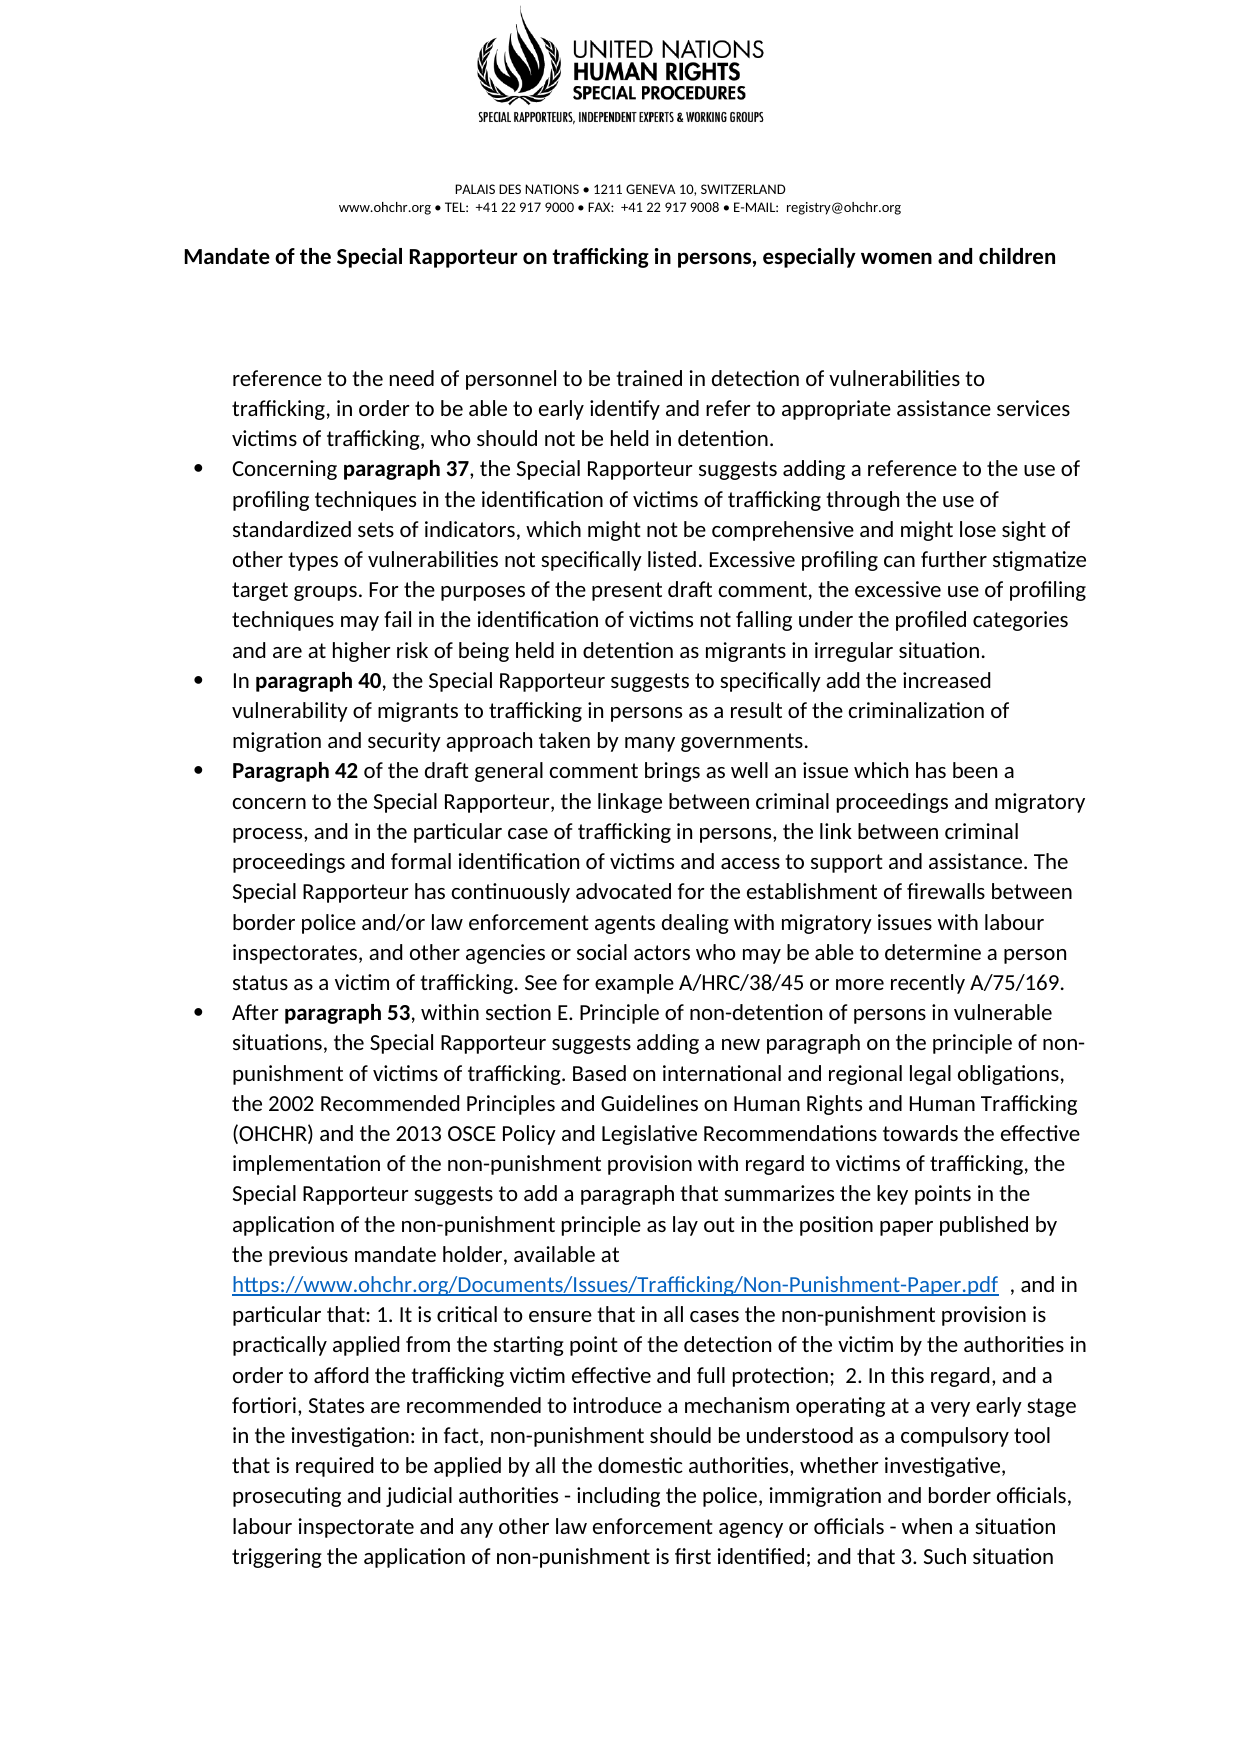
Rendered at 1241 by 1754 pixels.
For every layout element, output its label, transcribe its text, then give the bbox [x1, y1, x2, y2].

list Paragraph 42 of the draft general comment brings as well an issue which has been a concern to the Special Rapporteur, the linkage between criminal proceedings and migratory process, and in the particular case of trafficking in persons, the link between criminal proceedings and formal identification of victims and access to support and assistance. The Special Rapporteur has continuously advocated for the establishment of firewalls between border police and/or law enforcement agents dealing with migratory issues with labour inspectorates, and other agencies or social actors who may be able to determine a person status as a victim of trafficking. See for example A/HRC/38/45 or more recently A/75/169. [194, 757, 1090, 996]
picture [387, 0, 853, 165]
list In paragraph 40, the Special Rapporteur suggests to specifically add the increased vulnerability of migrants to trafficking in persons as a result of the criminalization of migration and security approach taken by many governments. [194, 666, 1090, 754]
list Concerning paragraph 37, the Special Rapporteur suggests adding a reference to the use of profiling techniques in the identification of victims of trafficking through the use of standardized sets of indicators, which might not be comprehensive and might lose sight of other types of vulnerabilities not specifically listed. Excessive profiling can further stigmatize target groups. For the purposes of the present draft comment, the excessive use of profiling techniques may fail in the identification of victims not falling under the profiled categories and are at higher risk of being held in detention as migrants in irregular situation. [194, 454, 1090, 664]
